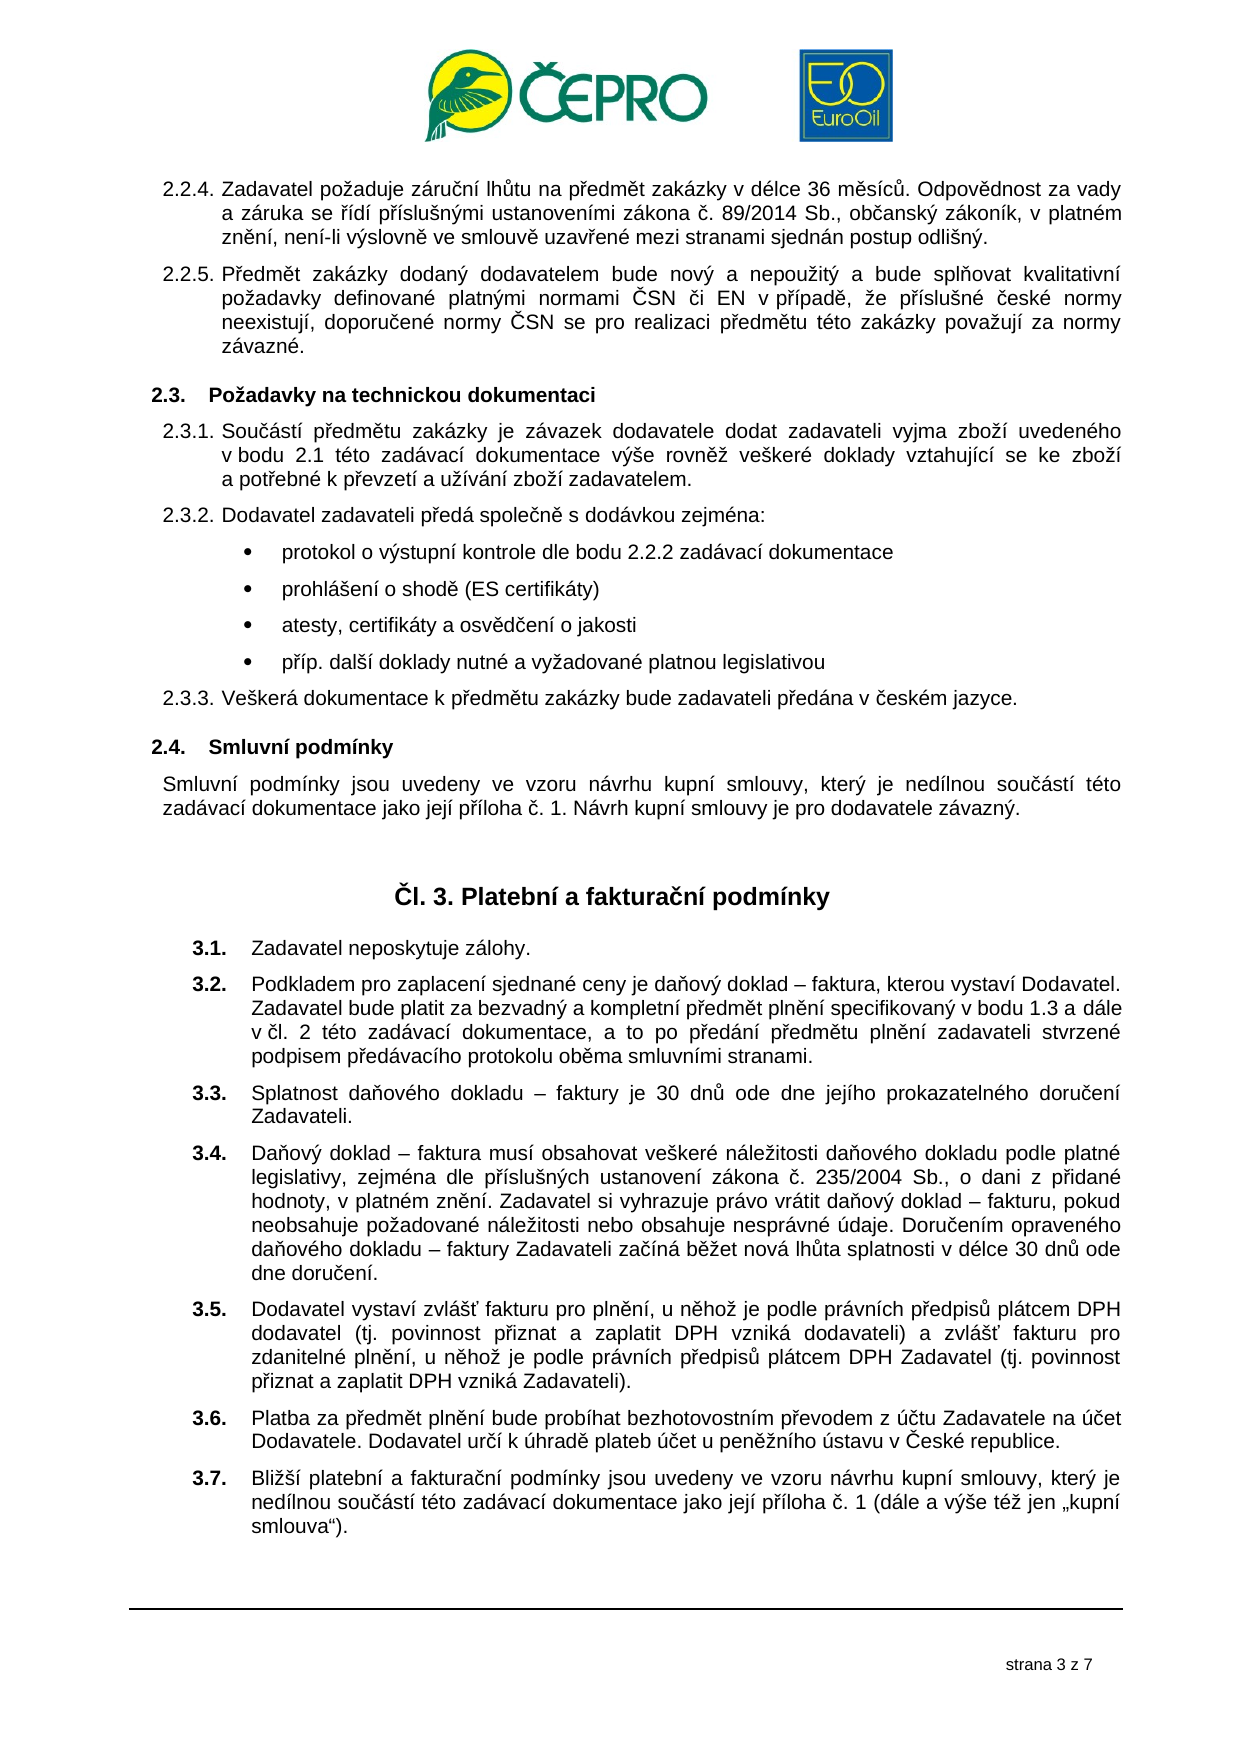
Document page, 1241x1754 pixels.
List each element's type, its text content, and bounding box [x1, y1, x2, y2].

subtitle Dodavatel vystaví zvlášť fakturu pro plnění, u něhož je podle právních předpisů plátcem DPH dodavatel (tj. povinnost přiznat a zaplatit DPH vzniká dodavateli) a zvlášť fakturu pro zdanitelné plnění, u něhož je podle právních předpisů plátcem DPH Zadavatel (tj. povinnost přiznat a zaplatit DPH vzniká Zadavateli). [192, 1297, 1122, 1393]
subtitle Platba za předmět plnění bude probíhat bezhotovostním převodem z účtu Zadavatele na účet Dodavatele. Dodavatel určí k úhradě plateb účet u peněžního ústavu v České republice. [192, 1405, 1122, 1453]
subtitle Smluvní podmínky [151, 735, 1122, 759]
list příp. další doklady nutné a vyžadované platnou legislativou [244, 649, 1122, 673]
list protokol o výstupní kontrole dle bodu 2.2.2 zadávací dokumentace [244, 540, 1122, 564]
text Platební a fakturační podmínky [102, 882, 1122, 911]
subtitle Požadavky na technickou dokumentaci [151, 382, 1122, 406]
picture [424, 49, 893, 142]
list atesty, certifikáty a osvědčení o jakosti [244, 613, 1122, 637]
subtitle Daňový doklad – faktura musí obsahovat veškeré náležitosti daňového dokladu podle platné legislativy, zejména dle příslušných ustanovení zákona č. 235/2004 Sb., o dani z přidané hodnoty, v platném znění. Zadavatel si vyhrazuje právo vrátit daňový doklad – fakturu, pokud neobsahuje požadované náležitosti nebo obsahuje nesprávné údaje. Doručením opraveného daňového dokladu – faktury Zadavateli začíná běžet nová lhůta splatnosti v délce 30 dnů ode dne doručení. [192, 1141, 1122, 1284]
subtitle Zadavatel neposkytuje zálohy. [192, 936, 1122, 959]
list Smluvní podmínky jsou uvedeny ve vzoru návrhu kupní smlouvy, který je nedílnou součástí této zadávací dokumentace jako její příloha č. 1. Návrh kupní smlouvy je pro dodavatele závazný. [162, 771, 1122, 819]
text Zadavatel požaduje záruční lhůtu na předmět zakázky v délce 36 měsíců. Odpovědnost za vady a záruka se řídí příslušnými ustanoveními zákona č. 89/2014 Sb., občanský zákoník, v platném znění, není-li výslovně ve smlouvě uzavřené mezi stranami sjednán postup odlišný. [162, 177, 1122, 249]
text Dodavatel zadavateli předá společně s dodávkou zejména: [162, 503, 1122, 527]
list prohlášení o shodě (ES certifikáty) [244, 576, 1122, 600]
subtitle Bližší platební a fakturační podmínky jsou uvedeny ve vzoru návrhu kupní smlouvy, který je nedílnou součástí této zadávací dokumentace jako její příloha č. 1 (dále a výše též jen „kupní smlouva“). [192, 1466, 1122, 1538]
text Součástí předmětu zakázky je závazek dodavatele dodat zadavateli vyjma zboží uvedeného v bodu 2.1 této zadávací dokumentace výše rovněž veškeré doklady vztahující se ke zboží a potřebné k převzetí a užívání zboží zadavatelem. [162, 419, 1122, 491]
text Veškerá dokumentace k předmětu zakázky bude zadavateli předána v českém jazyce. [162, 686, 1122, 710]
text Předmět zakázky dodaný dodavatelem bude nový a nepoužitý a bude splňovat kvalitativní požadavky definované platnými normami ČSN či EN v případě, že příslušné české normy neexistují, doporučené normy ČSN se pro realizaci předmětu této zakázky považují za normy závazné. [162, 262, 1122, 357]
subtitle Splatnost daňového dokladu – faktury je 30 dnů ode dne jejího prokazatelného doručení Zadavateli. [192, 1080, 1122, 1128]
subtitle Podkladem pro zaplacení sjednané ceny je daňový doklad – faktura, kterou vystaví Dodavatel. Zadavatel bude platit za bezvadný a kompletní předmět plnění specifikovaný v bodu 1.3 a dále v čl. 2 této zadávací dokumentace, a to po předání předmětu plnění zadavateli stvrzené podpisem předávacího protokolu oběma smluvními stranami. [192, 972, 1122, 1068]
